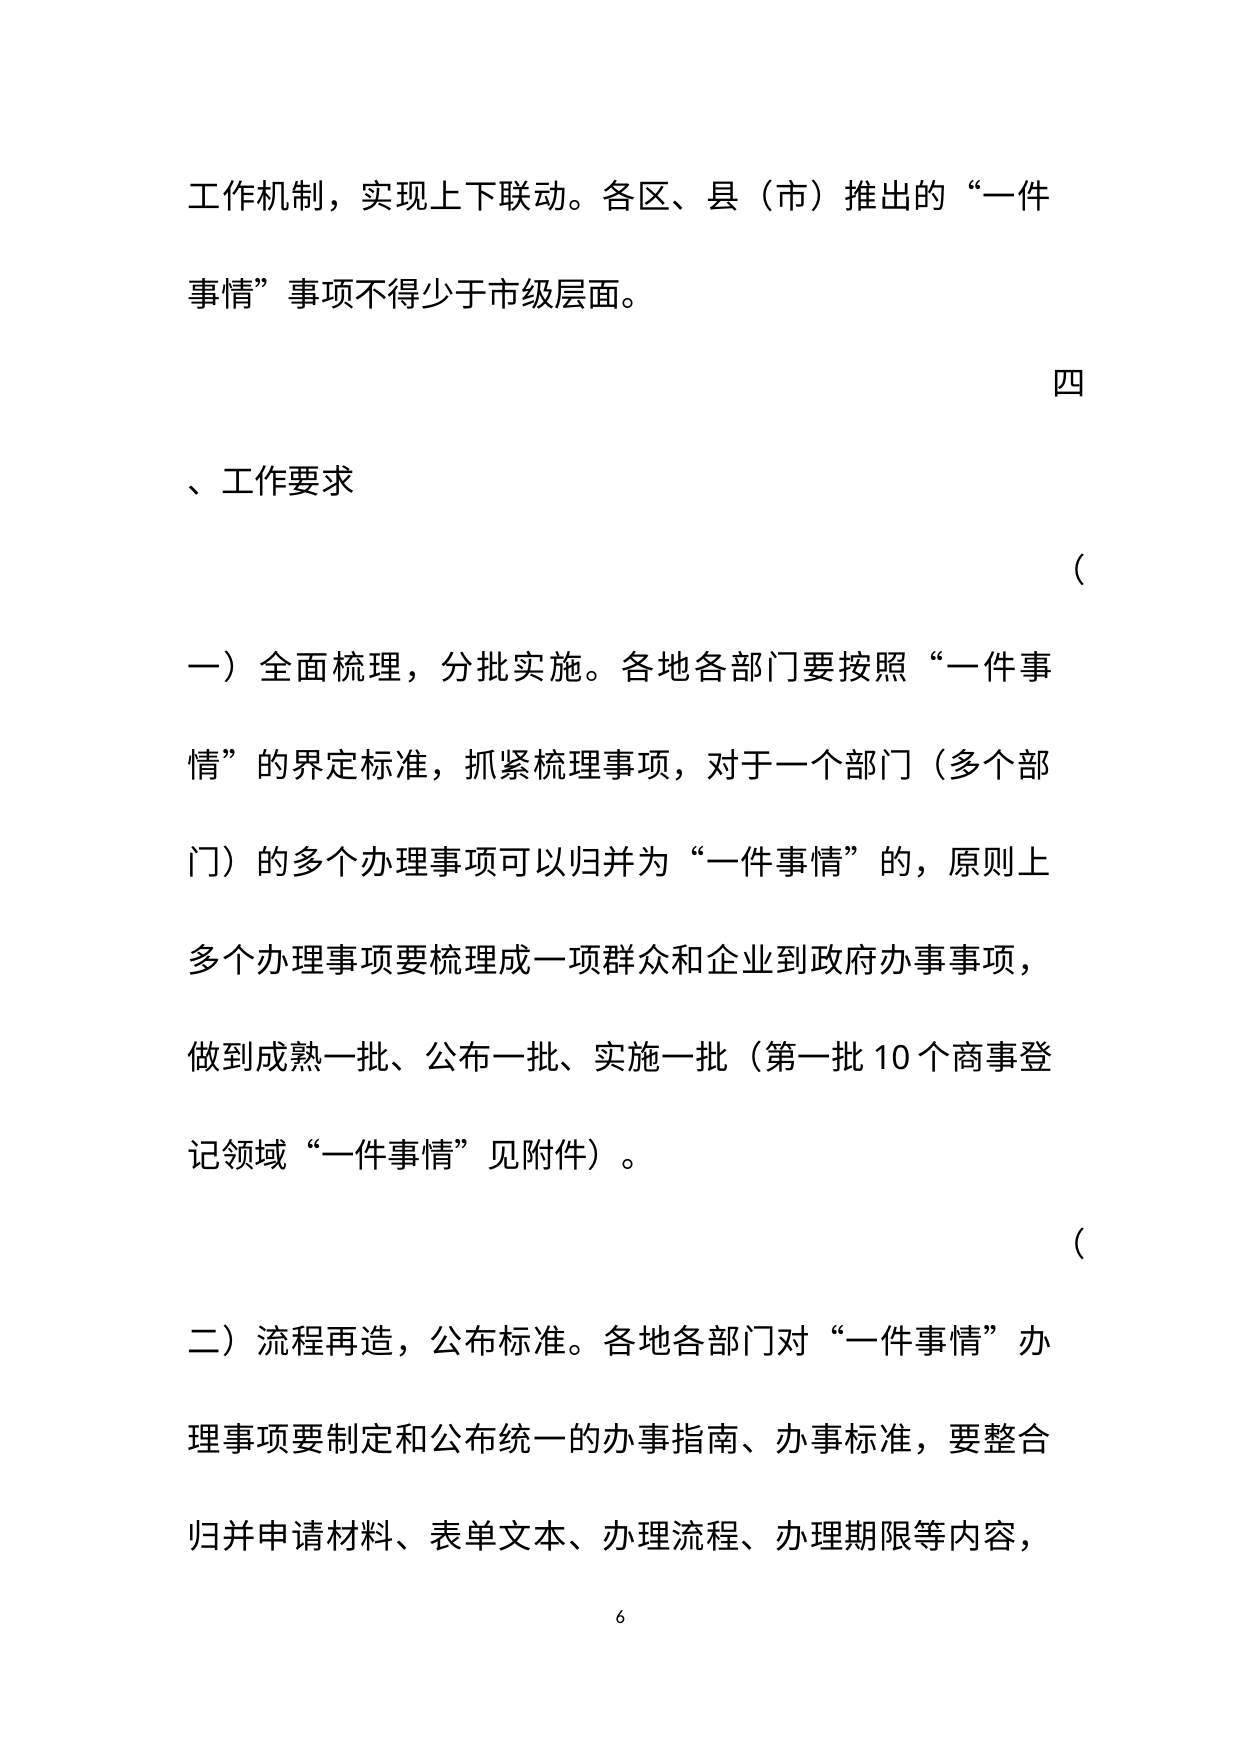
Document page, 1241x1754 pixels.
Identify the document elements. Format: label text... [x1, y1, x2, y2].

text （一）全面梳理，分批实施。各地各部门要按照“一件事情”的界定标准，抓紧梳理事项，对于一个部门（多个部门）的多个办理事项可以归并为“一件事情”的，原则上多个办理事项要梳理成一项群众和企业到政府办事事项，做到成熟一批、公布一批、实施一批（第一批10个商事登记领域“一件事情”见附件）。 [187, 535, 1053, 1185]
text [187, 1209, 1053, 1567]
text 四、工作要求 [187, 348, 1053, 511]
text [187, 162, 1053, 324]
